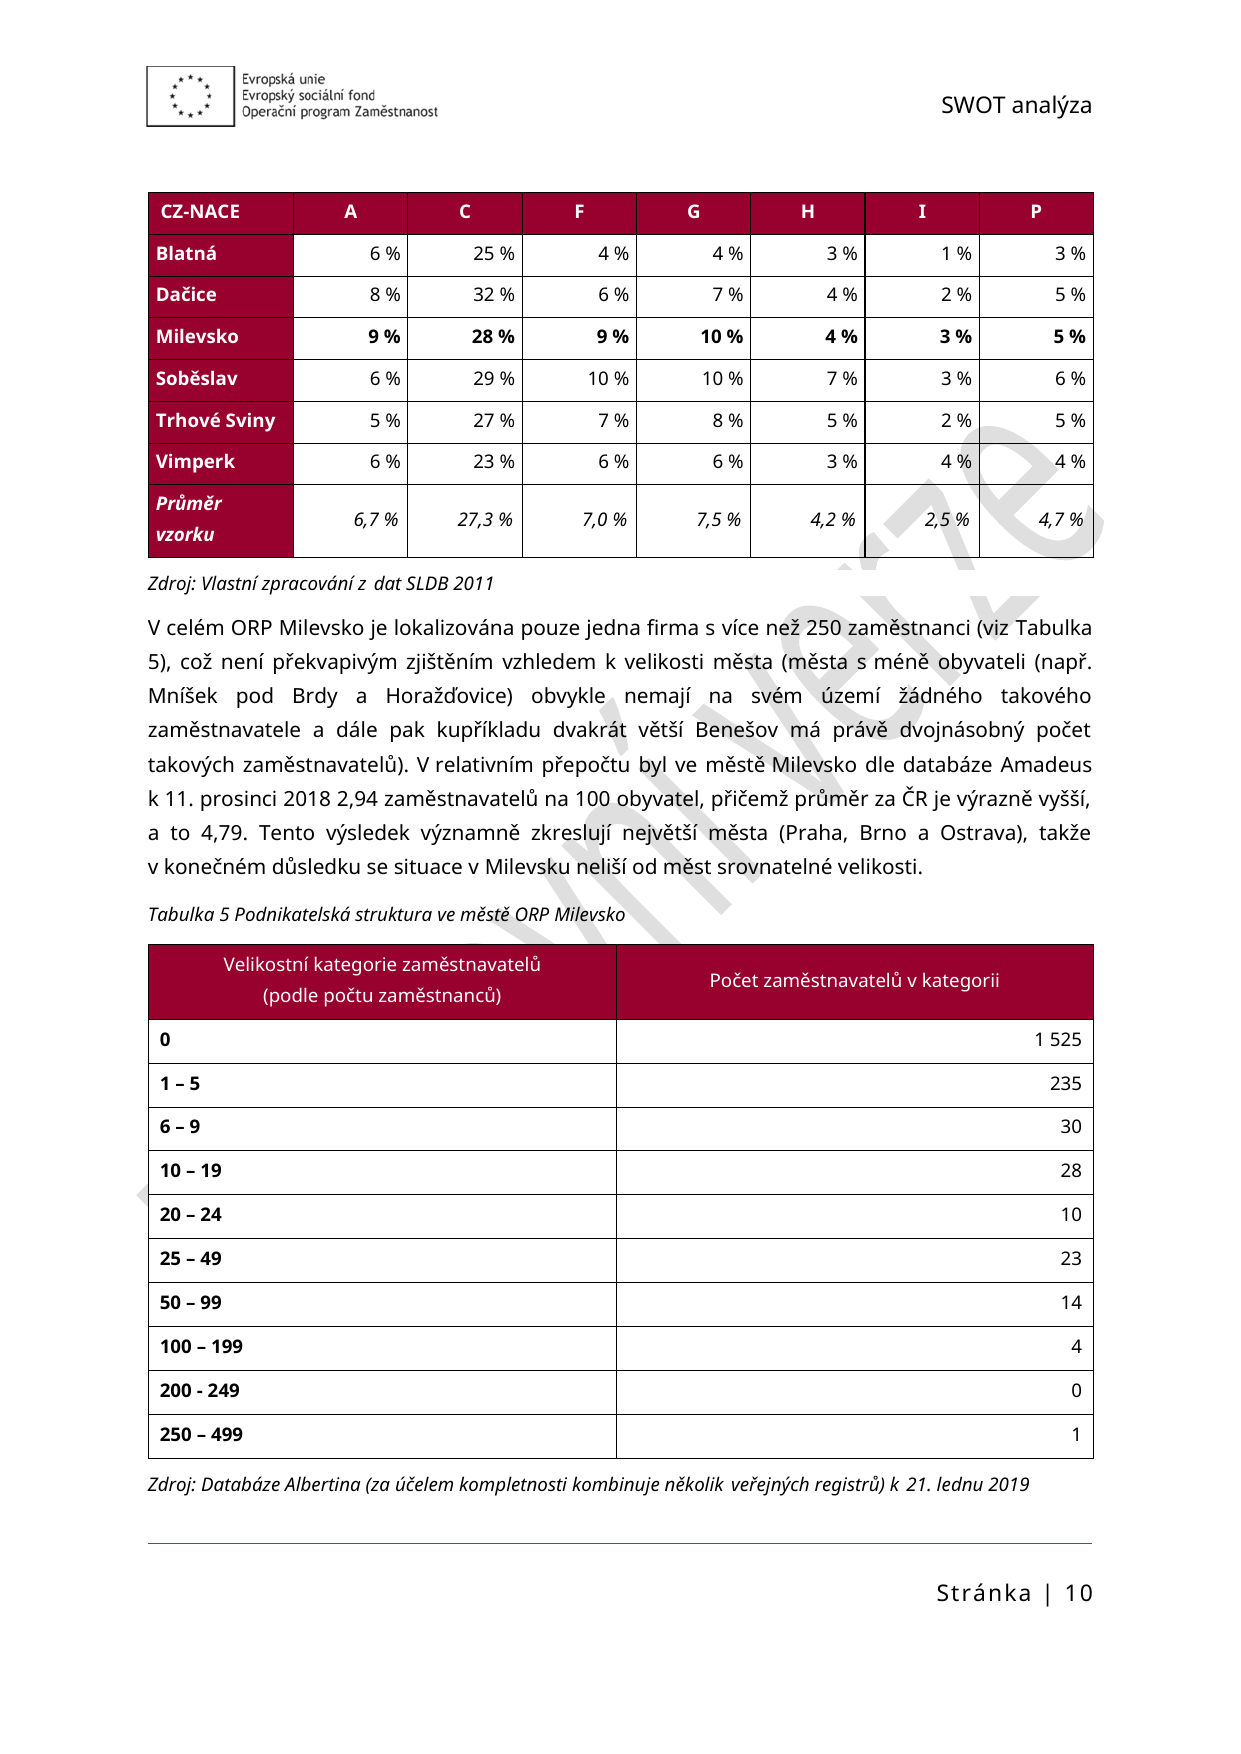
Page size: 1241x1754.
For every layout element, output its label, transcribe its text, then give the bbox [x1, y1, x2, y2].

table_cell 23 % [408, 444, 522, 484]
table_cell 2,5 % [866, 485, 979, 557]
table_cell 5 % [294, 402, 407, 443]
table_cell 25 – 49 [149, 1239, 616, 1282]
table_cell 50 – 99 [149, 1283, 616, 1326]
table_cell 14 [617, 1283, 1093, 1326]
table_cell 5 % [980, 318, 1093, 359]
table_header G [637, 193, 750, 234]
table_header H [751, 193, 864, 234]
table_cell 6 % [294, 235, 407, 276]
table_cell 3 % [980, 235, 1093, 276]
text Zdroj: Vlastní zpracování z dat SLDB 2011 [148, 570, 1092, 596]
table_cell 7 % [637, 277, 750, 317]
table_cell 1 – 5 [149, 1064, 616, 1107]
picture [146, 66, 438, 127]
table_cell 25 % [408, 235, 522, 276]
table_cell 9 % [523, 318, 636, 359]
table_cell 235 [617, 1064, 1093, 1107]
table_cell Soběslav [149, 360, 293, 401]
table_cell 28 % [408, 318, 522, 359]
table_cell 5 % [980, 402, 1093, 443]
table_cell Vimperk [149, 444, 293, 484]
table_cell 1 % [866, 235, 979, 276]
table_cell 6 % [294, 444, 407, 484]
table_cell 8 % [294, 277, 407, 317]
table_cell 9 % [294, 318, 407, 359]
table_cell 5 % [980, 277, 1093, 317]
table_cell 6 – 9 [149, 1108, 616, 1150]
table_cell 27,3 % [408, 485, 522, 557]
table_cell 2 % [866, 277, 979, 317]
table_header P [980, 193, 1093, 234]
table_cell 7,0 % [523, 485, 636, 557]
table_cell 4 % [523, 235, 636, 276]
text V celém ORP Milevsko je lokalizována pouze jedna firma s více než 250 zaměstnanci (viz Tabulka 5), což není překvapivým zjištěním vzhledem k velikosti města (města s méně obyvateli (např. Mníšek pod Brdy a Horažďovice) obvykle nemají na svém území žádného takového zaměstnavatele a dále pak kupříkladu dvakrát větší Benešov má právě dvojnásobný počet takových zaměstnavatelů). V relativním přepočtu byl ve městě Milevsko dle databáze Amadeus k 11. prosinci 2018 2,94 zaměstnavatelů na 100 obyvatel, přičemž průměr za ČR je výrazně vyšší, a to 4,79. Tento výsledek významně zkreslují největší města (Praha, Brno a Ostrava), takže v konečném důsledku se situace v Milevsku neliší od měst srovnatelné velikosti. [148, 613, 1092, 880]
table_cell 4 % [637, 235, 750, 276]
table_cell 10 [617, 1195, 1093, 1238]
table_cell Blatná [149, 235, 293, 276]
table_cell 4 % [866, 444, 979, 484]
table_cell 0 [617, 1371, 1093, 1413]
table_cell 5 % [751, 402, 864, 443]
table_cell Dačice [149, 277, 293, 317]
table_cell 200 - 249 [149, 1371, 616, 1413]
table_cell 10 % [637, 360, 750, 401]
table_cell 3 % [751, 235, 864, 276]
table_cell 4,7 % [980, 485, 1093, 557]
table_header CZ-NACE [149, 193, 293, 234]
table_cell 20 – 24 [149, 1195, 616, 1238]
table_cell 2 % [866, 402, 979, 443]
text Zdroj: Databáze Albertina (za účelem kompletnosti kombinuje několik veřejných registrů) k 21. lednu 2019 [148, 1471, 1092, 1496]
table_header C [408, 193, 522, 234]
table_cell 27 % [408, 402, 522, 443]
table_cell 10 % [637, 318, 750, 359]
table_cell 3 % [866, 318, 979, 359]
table_cell 10 – 19 [149, 1151, 616, 1194]
table_cell 6 % [294, 360, 407, 401]
table_cell 6 % [980, 360, 1093, 401]
table_cell 8 % [637, 402, 750, 443]
table_cell 1 525 [617, 1020, 1093, 1063]
table_cell 4 % [751, 277, 864, 317]
table_header Počet zaměstnavatelů v kategorii [617, 945, 1093, 1019]
table_cell 6 % [637, 444, 750, 484]
table_header Velikostní kategorie zaměstnavatelů (podle počtu zaměstnanců) [149, 945, 616, 1019]
table_cell 3 % [751, 444, 864, 484]
table_cell Průměr vzorku [149, 485, 293, 557]
table_cell 28 [617, 1151, 1093, 1194]
table_cell 32 % [408, 277, 522, 317]
table_cell 100 – 199 [149, 1327, 616, 1370]
table_cell 30 [617, 1108, 1093, 1150]
table_cell 6 % [523, 277, 636, 317]
table_cell 7 % [751, 360, 864, 401]
table_cell 7,5 % [637, 485, 750, 557]
table_header I [866, 193, 979, 234]
table_cell 29 % [408, 360, 522, 401]
table_cell 250 – 499 [149, 1415, 616, 1457]
table_cell Trhové Sviny [149, 402, 293, 443]
table_cell 10 % [523, 360, 636, 401]
table_cell 4 [617, 1327, 1093, 1370]
table_header F [523, 193, 636, 234]
table_cell 4,2 % [751, 485, 864, 557]
table_cell 0 [149, 1020, 616, 1063]
table_header A [294, 193, 407, 234]
table_cell 4 % [980, 444, 1093, 484]
table_cell 23 [617, 1239, 1093, 1282]
table_cell 4 % [751, 318, 864, 359]
table_cell 7 % [523, 402, 636, 443]
table_cell Milevsko [149, 318, 293, 359]
table_cell 1 [617, 1415, 1093, 1457]
text Tabulka 5 Podnikatelská struktura ve městě ORP Milevsko [148, 901, 1092, 927]
table_cell 6 % [523, 444, 636, 484]
table_cell 3 % [866, 360, 979, 401]
table_cell 6,7 % [294, 485, 407, 557]
